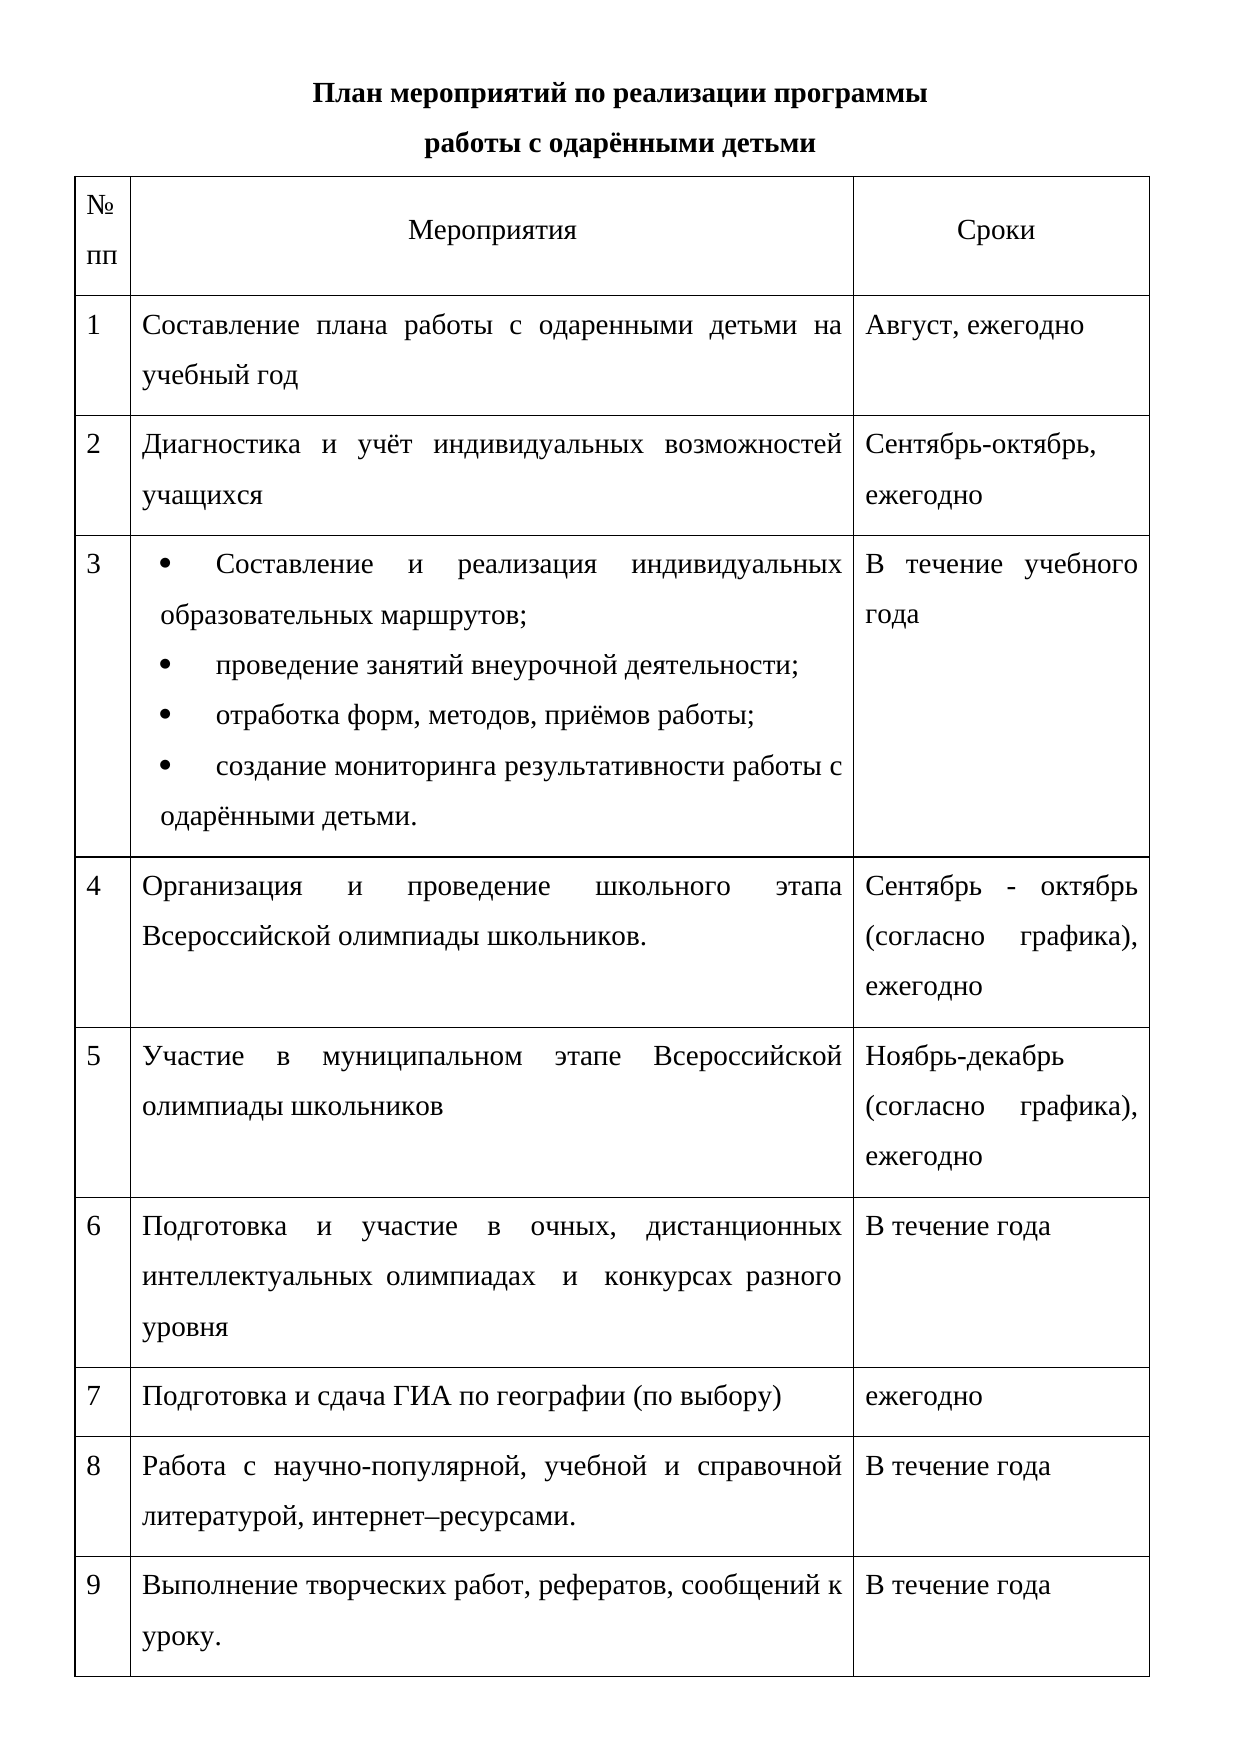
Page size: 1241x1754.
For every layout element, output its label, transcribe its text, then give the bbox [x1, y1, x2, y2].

table_cell 6 [76, 1198, 130, 1367]
table_cell Составление плана работы с одаренными детьми на учебный год [131, 296, 853, 415]
table_cell В течение года [854, 1557, 1149, 1676]
table_cell ежегодно [854, 1368, 1149, 1436]
table_cell 8 [76, 1437, 130, 1556]
table_cell В течение учебного года [854, 536, 1149, 856]
table_cell Участие в муниципальном этапе Всероссийской олимпиады школьников [131, 1028, 853, 1197]
text работы с одарёнными детьми [75, 125, 1165, 159]
table_cell Сентябрь-октябрь, ежегодно [854, 416, 1149, 535]
table_cell Организация и проведение школьного этапа Всероссийской олимпиады школьников. [131, 858, 853, 1027]
table_header Мероприятия [131, 177, 853, 295]
table_cell В течение года [854, 1437, 1149, 1556]
table_cell 1 [76, 296, 130, 415]
table_cell Диагностика и учёт индивидуальных возможностей учащихся [131, 416, 853, 535]
table_cell 4 [76, 858, 130, 1027]
table_cell Работа с научно-популярной, учебной и справочной литературой, интернет–ресурсами. [131, 1437, 853, 1556]
table_header Сроки [854, 177, 1149, 295]
table_header №пп [76, 177, 130, 295]
table_cell 9 [76, 1557, 130, 1676]
table_cell Сентябрь - октябрь (согласно графика), ежегодно [854, 858, 1149, 1027]
table_cell 3 [76, 536, 130, 856]
table_cell В течение года [854, 1198, 1149, 1367]
table_cell Составление и реализация индивидуальных образовательных маршрутов; проведение занятий внеурочной деятельности; отработка форм, методов, приёмов работы; создание мониторинга результативности работы с одарёнными детьми. [131, 536, 853, 856]
table_cell Ноябрь-декабрь (согласно графика), ежегодно [854, 1028, 1149, 1197]
text План мероприятий по реализации программы [75, 75, 1165, 108]
table_cell 5 [76, 1028, 130, 1197]
table_cell Август, ежегодно [854, 296, 1149, 415]
table_cell Подготовка и сдача ГИА по географии (по выбору) [131, 1368, 853, 1436]
table_cell Подготовка и участие в очных, дистанционных интеллектуальных олимпиадах и конкурсах разного уровня [131, 1198, 853, 1367]
table_cell 7 [76, 1368, 130, 1436]
table_cell Выполнение творческих работ, рефератов, сообщений к уроку. [131, 1557, 853, 1676]
table_cell 2 [76, 416, 130, 535]
